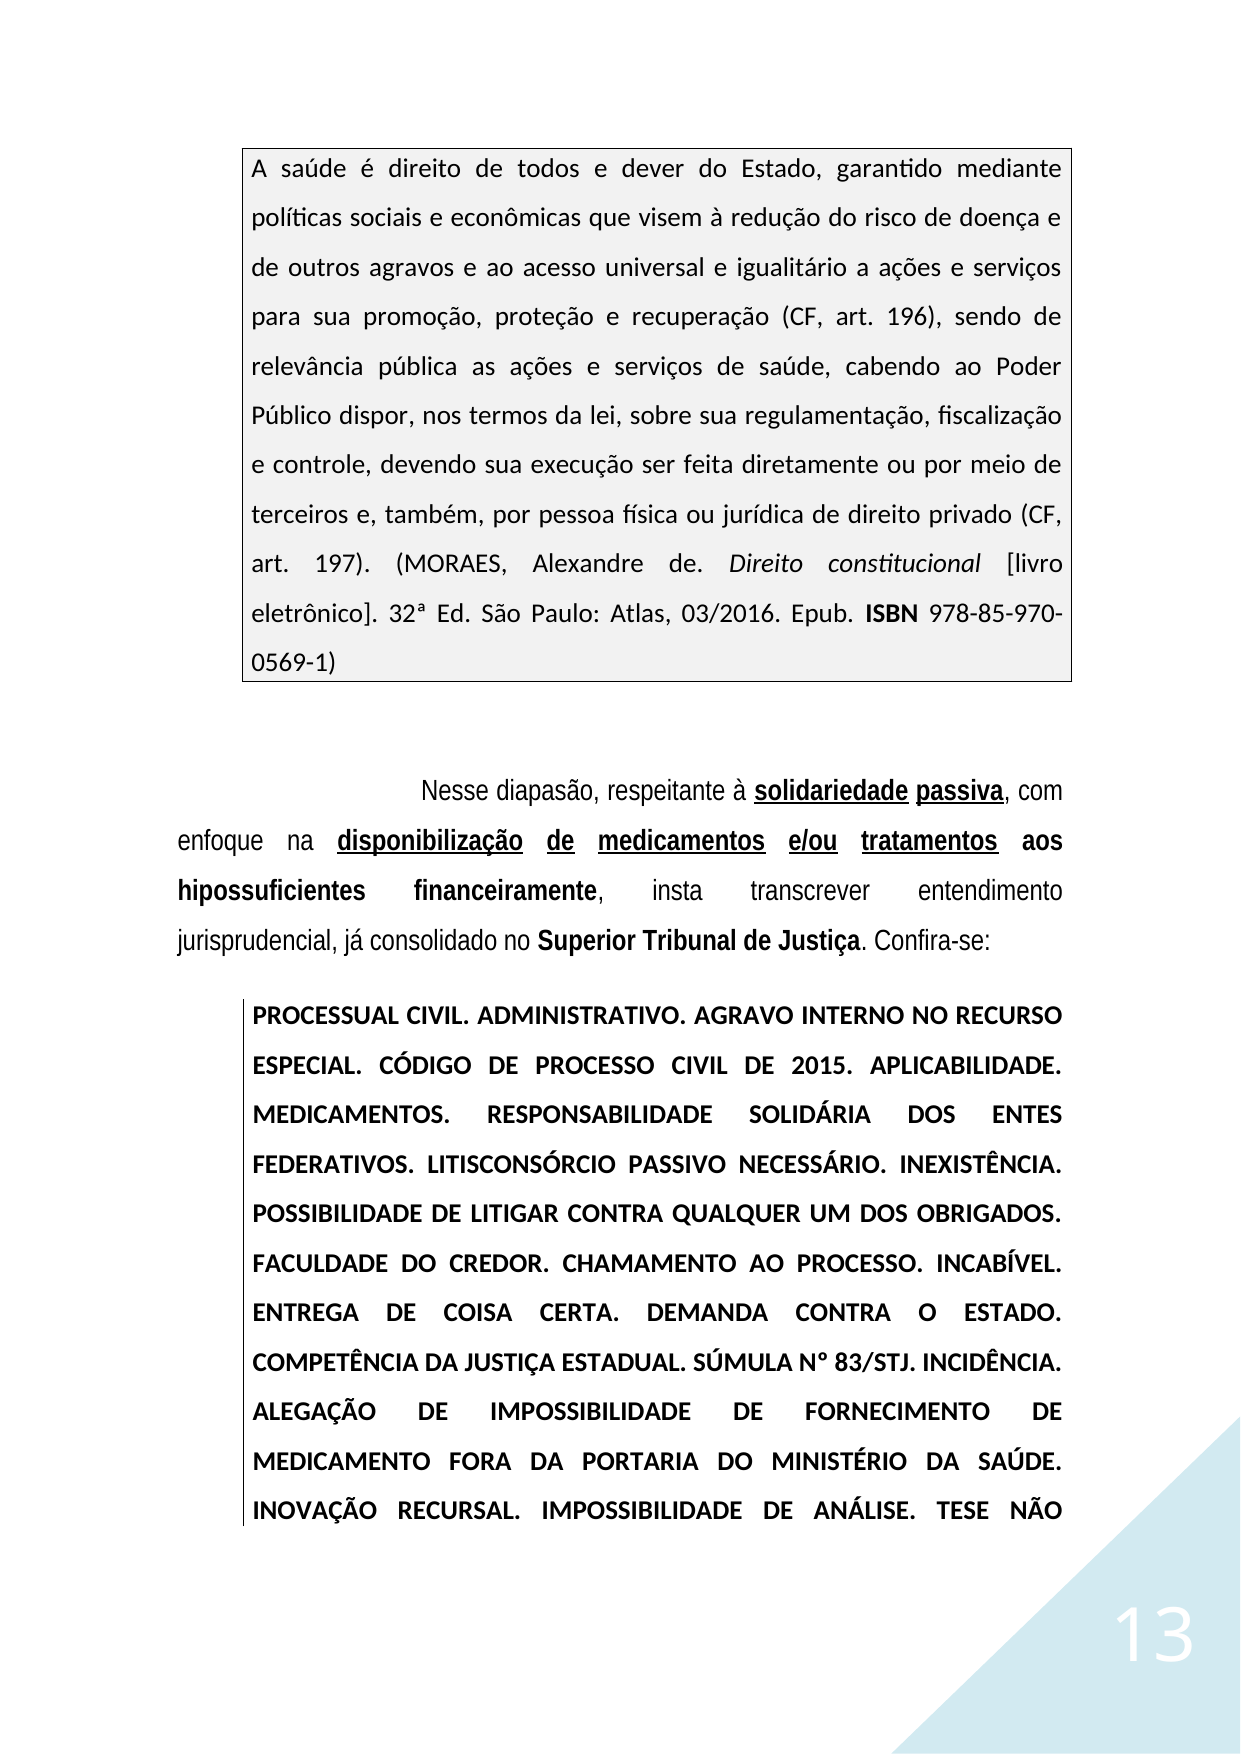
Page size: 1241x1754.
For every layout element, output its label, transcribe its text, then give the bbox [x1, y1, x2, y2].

text A saúde é direito de todos e dever do Estado, garantido mediante políticas sociais e econômicas que visem à redução do risco de doença e de outros agravos e ao acesso universal e igualitário a ações e serviços para sua promoção, proteção e recuperação (CF, art. 196), sendo de relevância pública as ações e serviços de saúde, cabendo ao Poder Público dispor, nos termos da lei, sobre sua regulamentação, fiscalização e controle, devendo sua execução ser feita diretamente ou por meio de terceiros e, também, por pessoa física ou jurídica de direito privado (CF, art. 197). (MORAES, Alexandre de. Direito constitucional [livro eletrônico]. 32ª Ed. São Paulo: Atlas, 03/2016. Epub. ISBN 978-85-970-0569-1) [243, 149, 1071, 681]
text Nesse diapasão, respeitante à solidariedade passiva, com enfoque na disponibilização de medicamentos e/ou tratamentos aos hipossuficientes financeiramente, insta transcrever entendimento jurisprudencial, já consolidado no Superior Tribunal de Justiça. Confira-se: [177, 773, 1063, 957]
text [243, 998, 1063, 1526]
